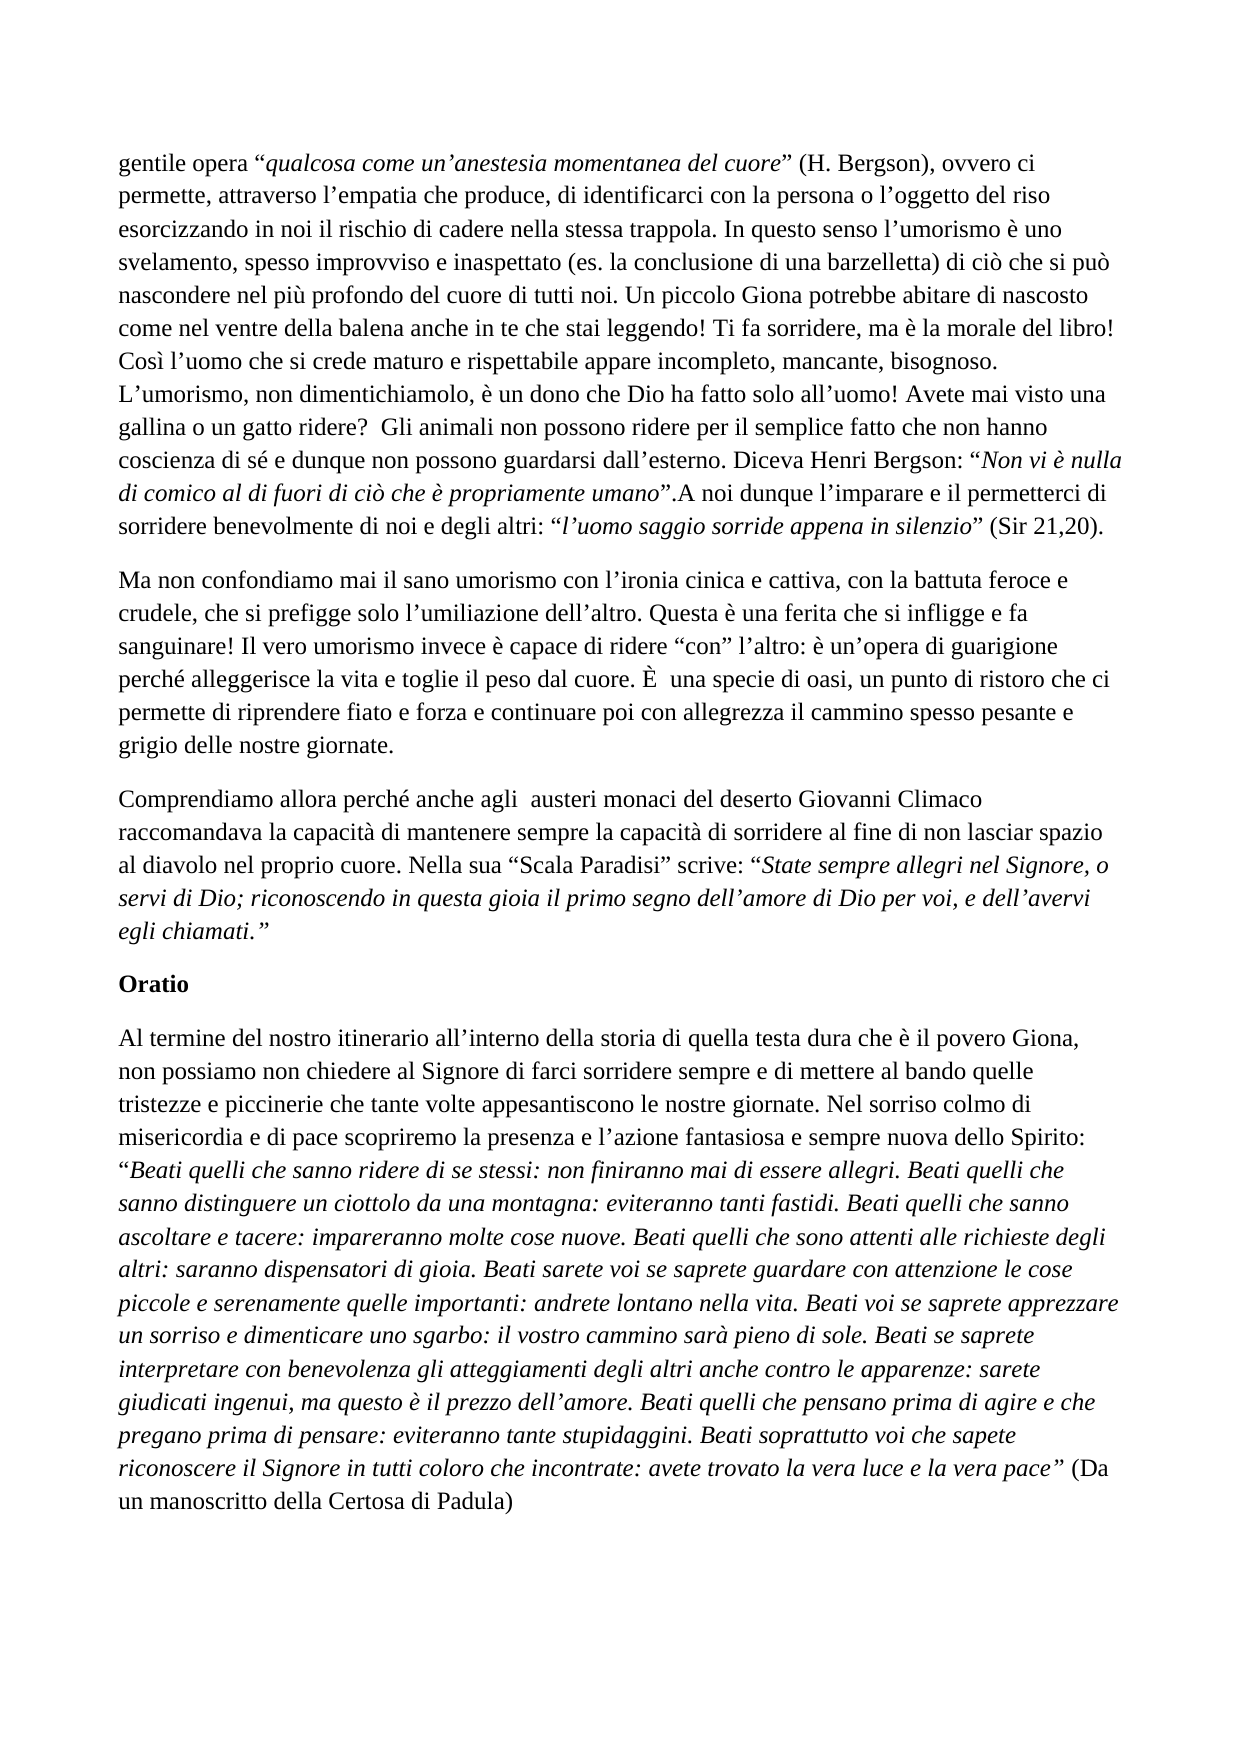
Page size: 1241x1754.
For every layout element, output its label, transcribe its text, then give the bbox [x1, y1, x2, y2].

text Comprendiamo allora perché anche agli austeri monaci del deserto Giovanni Climaco raccomandava la capacità di mantenere sempre la capacità di sorridere al fine di non lasciar spazio al diavolo nel proprio cuore. Nella sua “Scala Paradisi” scrive: “State sempre allegri nel Signore, o servi di Dio; riconoscendo in questa gioia il primo segno dell’amore di Dio per voi, e dell’avervi egli chiamati.” [118, 784, 1122, 944]
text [118, 148, 1122, 539]
text Ma non confondiamo mai il sano umorismo con l’ironia cinica e cattiva, con la battuta feroce e crudele, che si prefigge solo l’umiliazione dell’altro. Questa è una ferita che si infligge e fa sanguinare! Il vero umorismo invece è capace di ridere “con” l’altro: è un’opera di guarigione perché alleggerisce la vita e toglie il peso dal cuore. È una specie di oasi, un punto di ristoro che ci permette di riprendere fiato e forza e continuare poi con allegrezza il cammino spesso pesante e grigio delle nostre giornate. [118, 565, 1122, 758]
text Al termine del nostro itinerario all’interno della storia di quella testa dura che è il povero Giona, non possiamo non chiedere al Signore di farci sorridere sempre e di mettere al bando quelle tristezze e piccinerie che tante volte appesantiscono le nostre giornate. Nel sorriso colmo di misericordia e di pace scopriremo la presenza e l’azione fantasiosa e sempre nuova dello Spirito: “Beati quelli che sanno ridere di se stessi: non finiranno mai di essere allegri. Beati quelli che sanno distinguere un ciottolo da una montagna: eviteranno tanti fastidi. Beati quelli che sanno ascoltare e tacere: impareranno molte cose nuove. Beati quelli che sono attenti alle richieste degli altri: saranno dispensatori di gioia. Beati sarete voi se saprete guardare con attenzione le cose piccole e serenamente quelle importanti: andrete lontano nella vita. Beati voi se saprete apprezzare un sorriso e dimenticare uno sgarbo: il vostro cammino sarà pieno di sole. Beati se saprete interpretare con benevolenza gli atteggiamenti degli altri anche contro le apparenze: sarete giudicati ingenui, ma questo è il prezzo dell’amore. Beati quelli che pensano prima di agire e che pregano prima di pensare: eviteranno tante stupidaggini. Beati soprattutto voi che sapete riconoscere il Signore in tutti coloro che incontrate: avete trovato la vera luce e la vera pace” (Da un manoscritto della Certosa di Padula) [118, 1023, 1122, 1514]
text Oratio [118, 969, 1122, 998]
